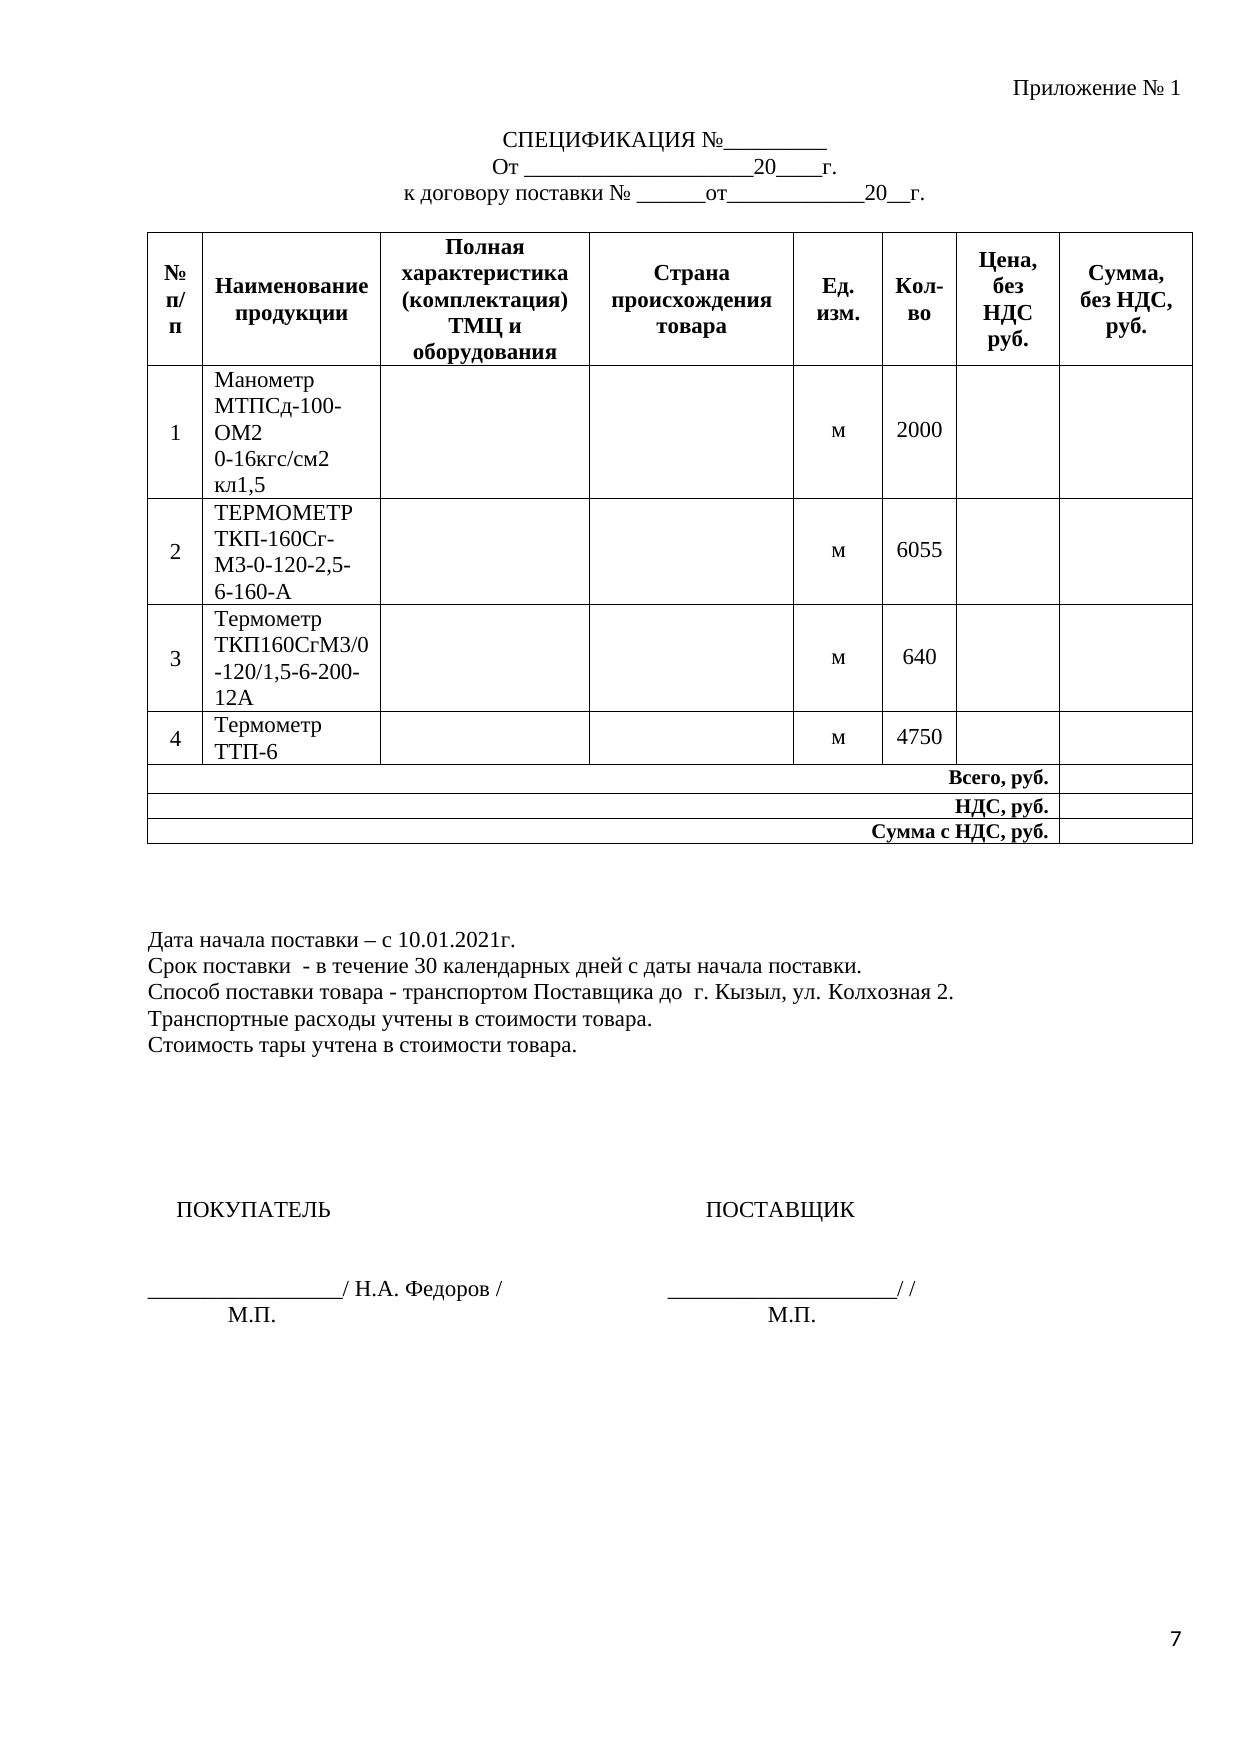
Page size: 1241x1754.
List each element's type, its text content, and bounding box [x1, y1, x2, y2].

table_cell 2 [148, 499, 202, 604]
table_cell Термометр ТТП-6 [203, 712, 380, 764]
table_cell [1060, 712, 1192, 764]
table_header Наименование продукции [203, 233, 380, 365]
table_cell [590, 499, 793, 604]
table_cell [590, 366, 793, 498]
table_cell [1060, 605, 1192, 711]
table_header Кол-во [883, 233, 956, 365]
table_cell 640 [883, 605, 956, 711]
table_cell м [794, 605, 882, 711]
table_cell 3 [148, 605, 202, 711]
table_cell [957, 605, 1059, 711]
text Срок поставки - в течение 30 календарных дней с даты начала поставки. [148, 952, 1181, 978]
table_cell [381, 712, 589, 764]
list Приложение № 1 [148, 74, 1181, 100]
table_header Цена, без НДС руб. [957, 233, 1059, 365]
table_cell [1060, 819, 1192, 843]
text Способ поставки товара - транспортом Поставщика до г. Кызыл, ул. Колхозная 2. [148, 978, 1181, 1005]
table_cell НДС, руб. [148, 794, 1059, 818]
text _________________/ Н.А. Федоров / ____________________/ / [148, 1275, 1181, 1301]
table_cell [590, 605, 793, 711]
table_header Страна происхождения товара [590, 233, 793, 365]
table_cell 1 [148, 366, 202, 498]
table_cell [1060, 794, 1192, 818]
table_cell Сумма с НДС, руб. [148, 819, 1059, 843]
table_cell м [794, 712, 882, 764]
table_cell 2000 [883, 366, 956, 498]
table_cell [381, 605, 589, 711]
table_cell [1060, 765, 1192, 793]
text СПЕЦИФИКАЦИЯ №_________ [148, 127, 1181, 153]
table_header Полная характеристика (комплектация) ТМЦ и оборудования [381, 233, 589, 365]
table_cell м [794, 366, 882, 498]
table_header Ед. изм. [794, 233, 882, 365]
table_cell [381, 499, 589, 604]
table_cell [957, 712, 1059, 764]
table_cell [957, 499, 1059, 604]
table_cell 4 [148, 712, 202, 764]
table_cell [957, 366, 1059, 498]
table_cell 4750 [883, 712, 956, 764]
table_cell [381, 366, 589, 498]
text Транспортные расходы учтены в стоимости товара. [148, 1005, 1181, 1031]
text М.П. М.П. [148, 1301, 1181, 1328]
table_cell 6055 [883, 499, 956, 604]
table_cell [590, 712, 793, 764]
table_cell [1060, 499, 1192, 604]
text к договору поставки № ______от____________20__г. [148, 179, 1181, 206]
table_cell Всего, руб. [148, 765, 1059, 793]
table_cell м [794, 499, 882, 604]
text ПОКУПАТЕЛЬ ПОСТАВЩИК [148, 1196, 1181, 1222]
text От ____________________20____г. [148, 153, 1181, 179]
table_cell [1060, 366, 1192, 498]
table_cell Термометр ТКП160СгМ3/0-120/1,5-6-200-12А [203, 605, 380, 711]
text Дата начала поставки – с 10.01.2021г. [148, 926, 1181, 952]
table_cell Манометр МТПСд-100-ОМ2 0-16кгс/см2 кл1,5 [203, 366, 380, 498]
table_cell ТЕРМОМЕТР ТКП-160Сг-M3-0-120-2,5-6-160-А [203, 499, 380, 604]
table_header Сумма, без НДС, руб. [1060, 233, 1192, 365]
text Стоимость тары учтена в стоимости товара. [148, 1031, 1181, 1057]
table_header № п/п [148, 233, 202, 365]
